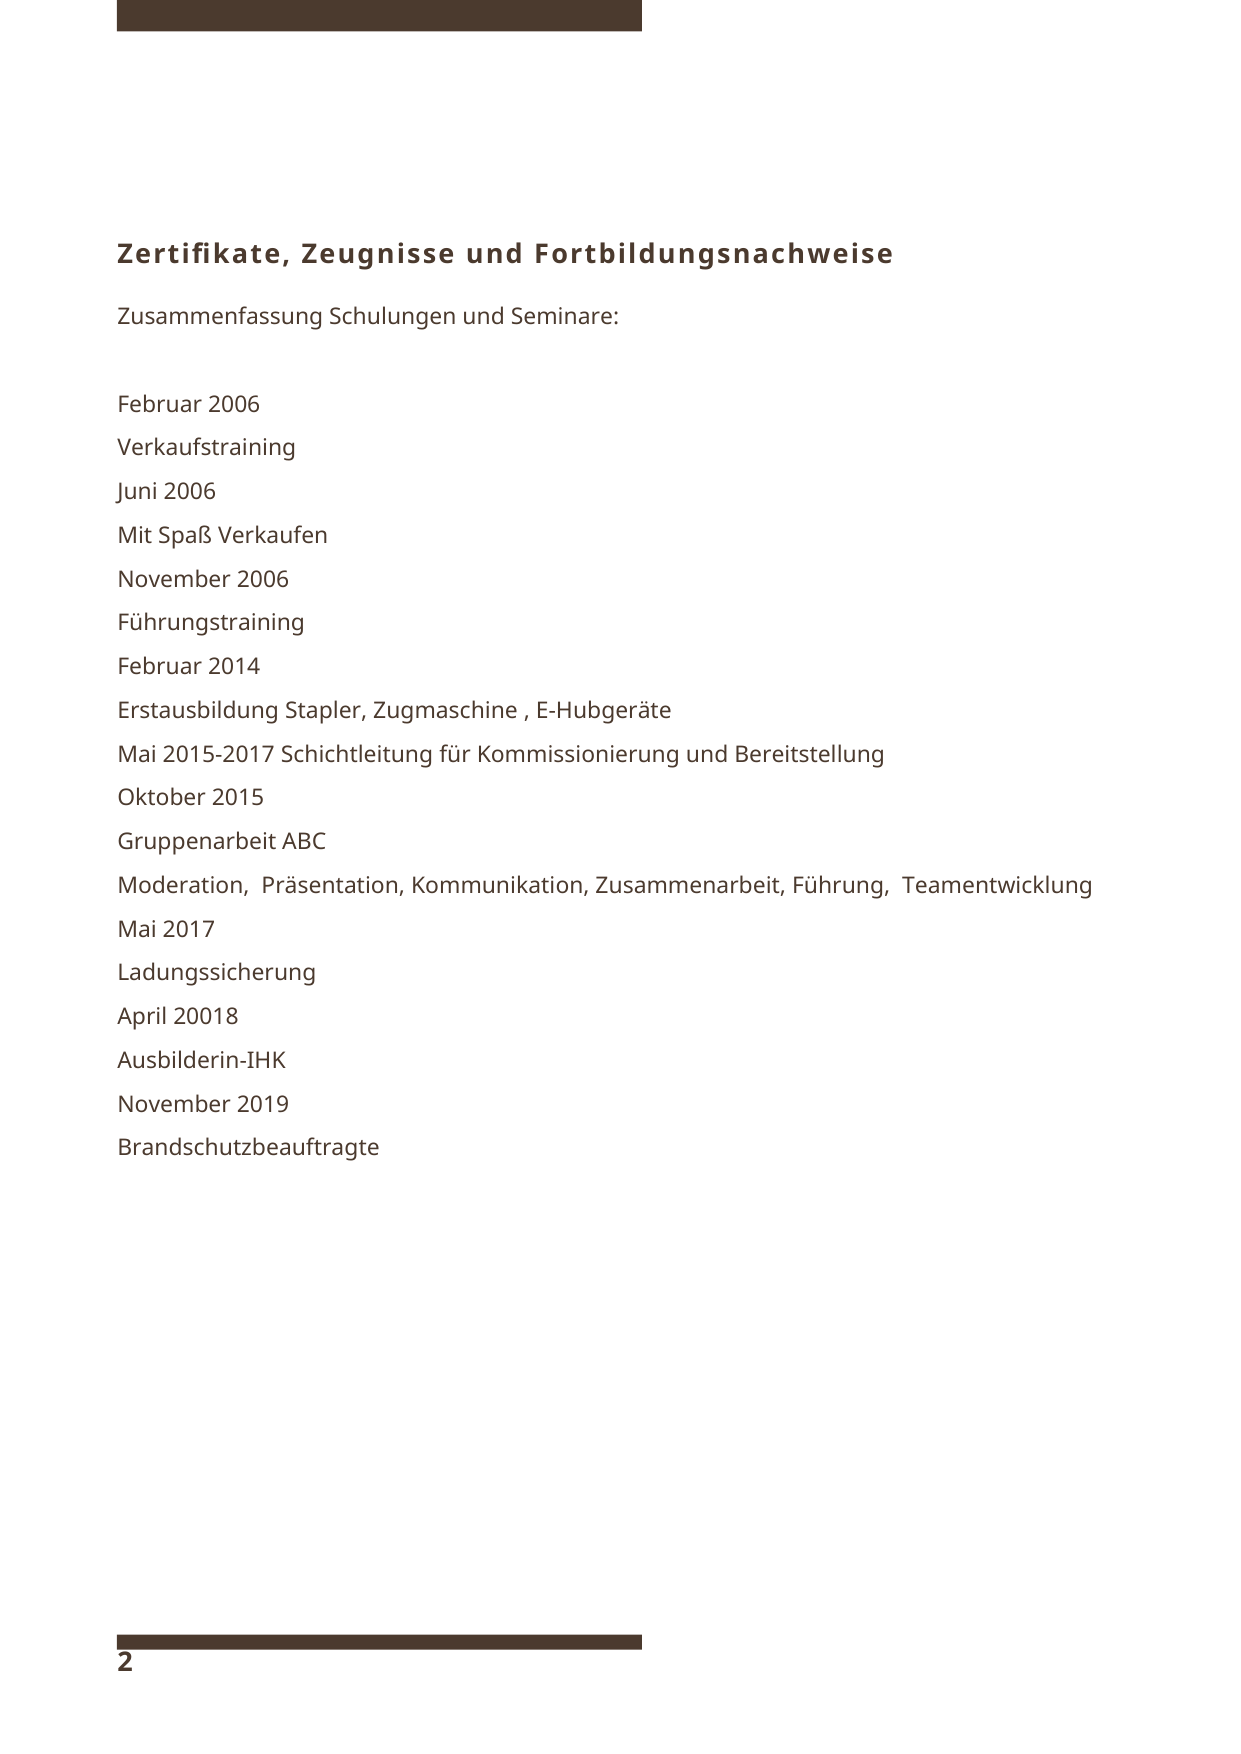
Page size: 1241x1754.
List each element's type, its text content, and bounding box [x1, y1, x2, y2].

text Gruppenarbeit ABC [117, 825, 1123, 856]
text Führungstraining [117, 606, 1123, 637]
text Ladungssicherung [117, 956, 1123, 987]
text Mai 2017 [117, 912, 1123, 944]
text Oktober 2015 [117, 781, 1123, 812]
text Zusammenfassung Schulungen und Seminare: [117, 300, 1123, 331]
text Erstausbildung Stapler, Zugmaschine , E-Hubgeräte [117, 694, 1123, 725]
text Mit Spaß Verkaufen [117, 519, 1123, 550]
text April 20018 [117, 1000, 1123, 1031]
text Februar 2014 [117, 650, 1123, 681]
text November 2019 [117, 1087, 1123, 1119]
text Februar 2006 [117, 387, 1123, 419]
text Juni 2006 [117, 475, 1123, 506]
text Moderation, Präsentation, Kommunikation, Zusammenarbeit, Führung, Teamentwicklung [117, 869, 1123, 900]
subtitle Zertifikate, Zeugnisse und Fortbildungsnachweise [117, 235, 1123, 272]
text Brandschutzbeauftragte [117, 1131, 1123, 1162]
text November 2006 [117, 562, 1123, 594]
text Mai 2015-2017 Schichtleitung für Kommissionierung und Bereitstellung [117, 737, 1123, 769]
text Verkaufstraining [117, 431, 1123, 462]
text Ausbilderin-IHK [117, 1044, 1123, 1075]
